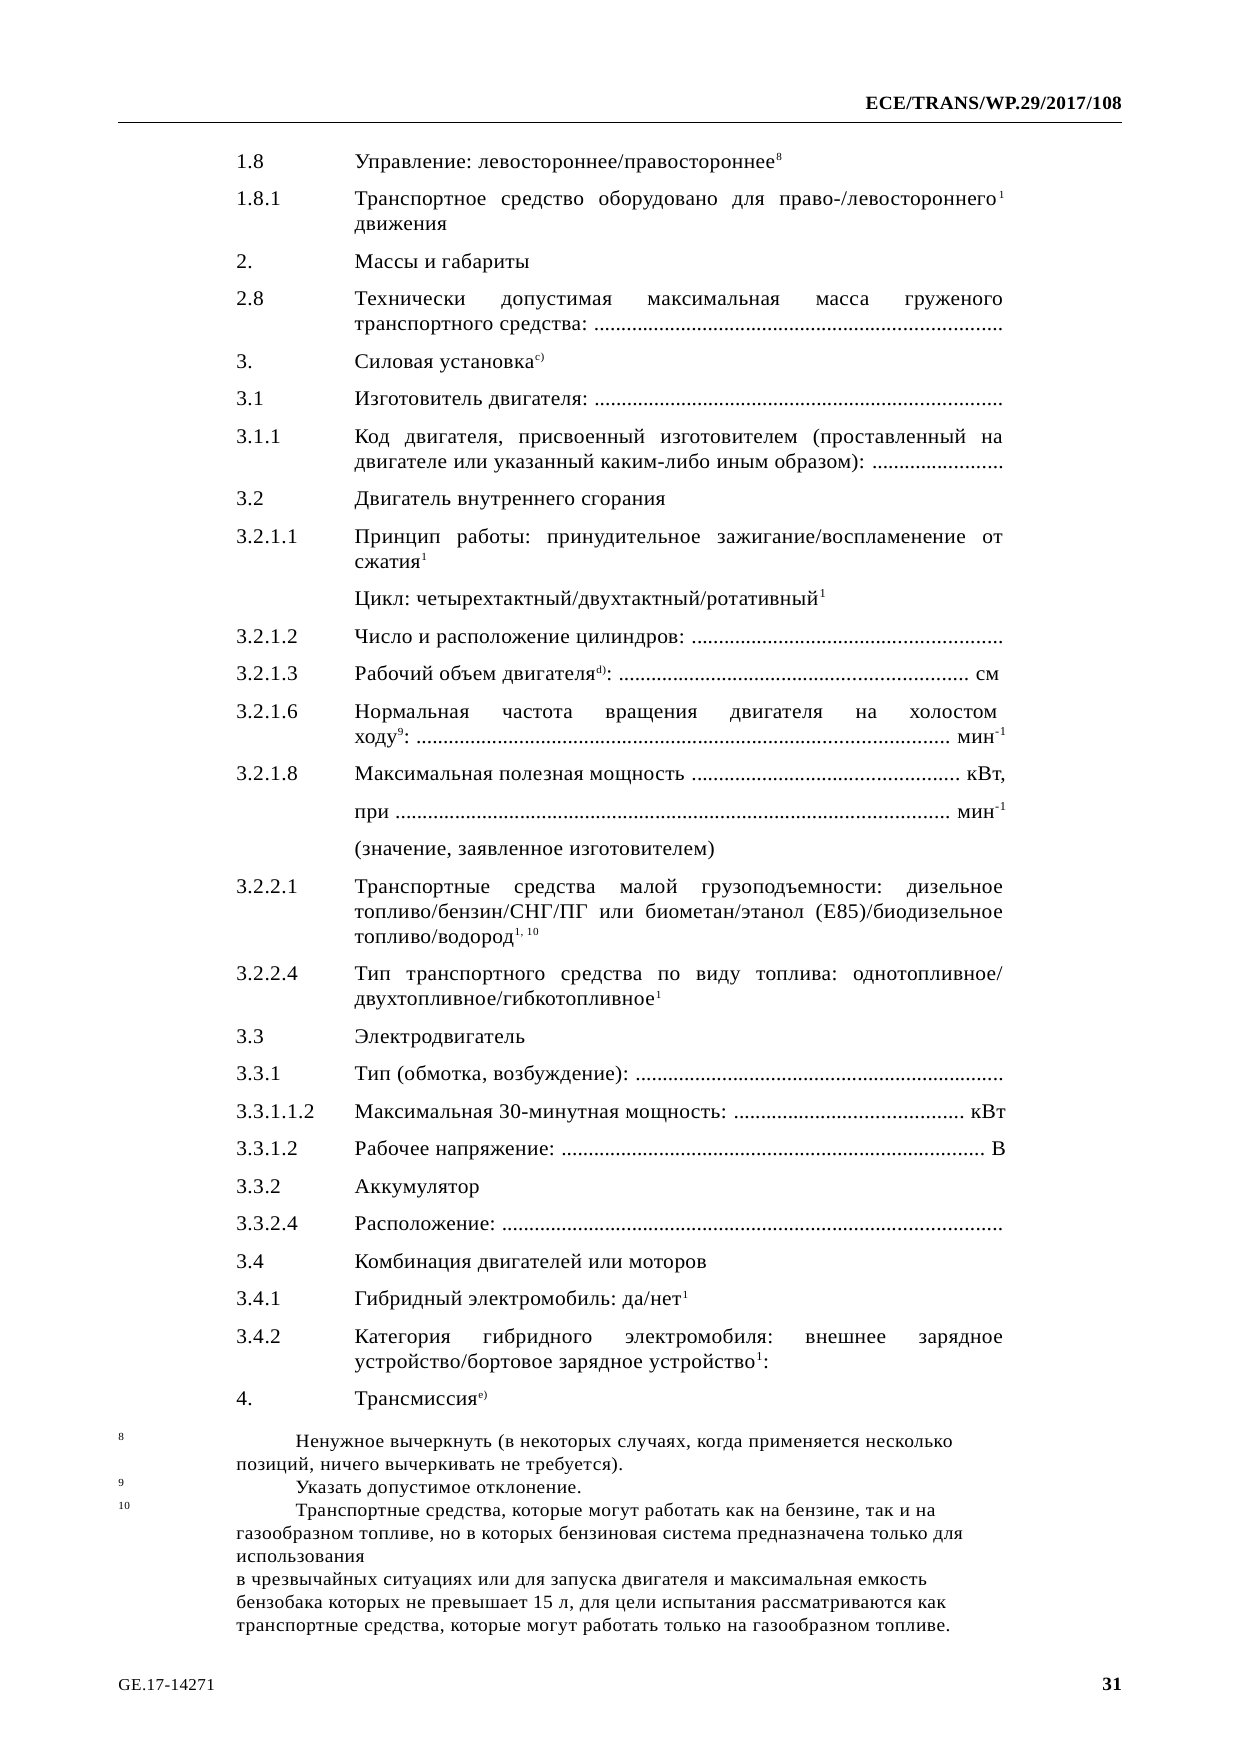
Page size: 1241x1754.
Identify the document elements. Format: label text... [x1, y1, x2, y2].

text 3.2 Двигатель внутреннего сгорания [236, 485, 1004, 510]
text Цикл: четырехтактный/двухтактный/ротативный1 [354, 585, 1004, 610]
text 3. Силовая установкас) [236, 348, 1004, 373]
text 3.3 Электродвигатель [236, 1023, 1004, 1048]
text 3.2.1.8 Максимальная полезная мощность кВт, [236, 760, 999, 785]
text 3.3.2 Аккумулятор [236, 1173, 1004, 1198]
text 1.8.1 Транспортное средство оборудовано для право-/левостороннего1 движения [236, 185, 1004, 235]
text (значение, заявленное изготовителем) [354, 835, 999, 860]
text 3.3.1.2 Рабочее напряжение: В [236, 1135, 999, 1160]
text 3.2.1.2 Число и расположение цилиндров: [236, 623, 1004, 648]
text 3.3.1 Тип (обмотка, возбуждение): [236, 1060, 1004, 1085]
text 3.2.1.6 Нормальная частота вращения двигателя на холостом ходу: мин-1 [236, 698, 999, 748]
text 3.4.1 Гибридный электромобиль: да/нет1 [236, 1285, 1004, 1310]
text 2.8 Технически допустимая максимальная масса груженого транспортного средства: [236, 285, 1004, 335]
text 3.2.2.4 Тип транспортного средства по виду топлива: однотопливное/ двухтопливное/гибкотопливное1 [236, 960, 1004, 1010]
text 3.2.2.1 Транспортные средства малой грузоподъемности: дизельное топливо/бензин/СНГ/ПГ или биометан/этанол (Е85)/биодизельное топливо/водород1, [236, 873, 1004, 948]
text 3.1.1 Код двигателя, присвоенный изготовителем (проставленный на двигателе или указанный каким-либо иным образом): [236, 423, 1004, 473]
text 3.1 Изготовитель двигателя: [236, 385, 1004, 410]
text 4. Трансмиссияе) [236, 1385, 1004, 1410]
text 2. Массы и габариты [236, 248, 1004, 273]
text 1.8 Управление: левостороннее/правостороннее [236, 148, 1004, 173]
text 3.2.1.3 Рабочий объем двигателяd): см3 [236, 660, 999, 685]
text при мин-1 [354, 798, 999, 823]
text 3.4 Комбинация двигателей или моторов [236, 1248, 1004, 1273]
text 3.3.1.1.2 Максимальная 30-минутная мощность: кВт [236, 1098, 999, 1123]
text 3.2.1.1 Принцип работы: принудительное зажигание/воспламенение от сжатия1 [236, 523, 1004, 573]
text 3.4.2 Категория гибридного электромобиля: внешнее зарядное устройство/бортовое зарядное устройство1: [236, 1323, 1004, 1373]
text 3.3.2.4 Расположение: [236, 1210, 1004, 1235]
